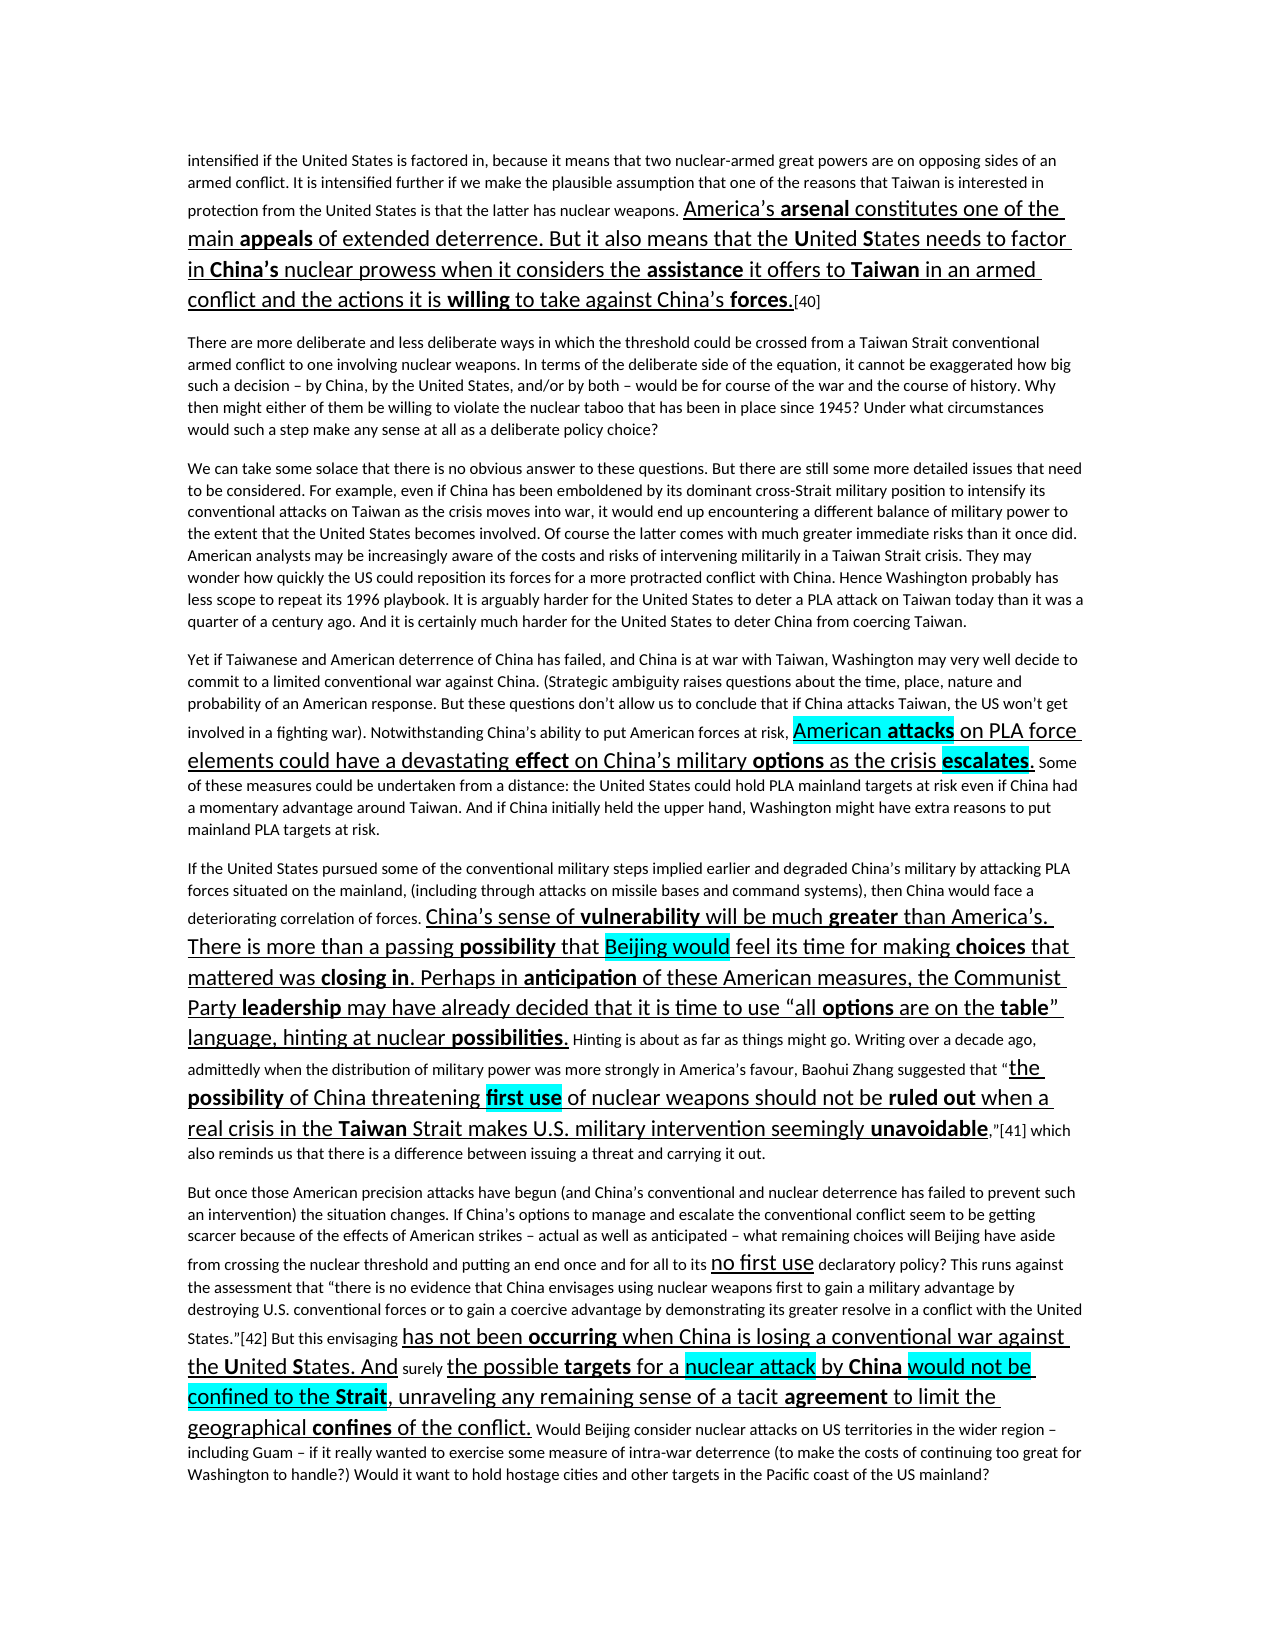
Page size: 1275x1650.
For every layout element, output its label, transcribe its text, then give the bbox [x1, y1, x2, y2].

text But once those American precision attacks have begun (and China’s conventional and nuclear deterrence has failed to prevent such an intervention) the situation changes. If China’s options to manage and escalate the conventional conflict seem to be getting scarcer because of the effects of American strikes – actual as well as anticipated – what remaining choices will Beijing have aside from crossing the nuclear threshold and putting an end once and for all to its no first use declaratory policy? This runs against the assessment that “there is no evidence that China envisages using nuclear weapons first to gain a military advantage by destroying U.S. conventional forces or to gain a coercive advantage by demonstrating its greater resolve in a conflict with the United States.”[42] But this envisaging has not been occurring when China is losing a conventional war against the United States. And surely the possible targets for a nuclear attack by China would not be confined to the Strait, unraveling any remaining sense of a tacit agreement to limit the geographical confines of the conflict. Would Beijing consider nuclear attacks on US territories in the wider region – including Guam – if it really wanted to exercise some measure of intra-war deterrence (to make the costs of continuing too great for Washington to handle?) Would it want to hold hostage cities and other targets in the Pacific coast of the US mainland? [187, 1182, 1087, 1484]
text If the United States pursued some of the conventional military steps implied earlier and degraded China’s military by attacking PLA forces situated on the mainland, (including through attacks on missile bases and command systems), then China would face a deteriorating correlation of forces. China’s sense of vulnerability will be much greater than America’s. There is more than a passing possibility that Beijing would feel its time for making choices that mattered was closing in. Perhaps in anticipation of these American measures, the Communist Party leadership may have already decided that it is time to use “all options are on the table” language, hinting at nuclear possibilities. Hinting is about as far as things might go. Writing over a decade ago, admittedly when the distribution of military power was more strongly in America’s favour, Baohui Zhang suggested that “the possibility of China threatening first use of nuclear weapons should not be ruled out when a real crisis in the Taiwan Strait makes U.S. military intervention seemingly unavoidable,”[41] which also reminds us that there is a difference between issuing a threat and carrying it out. [187, 858, 1087, 1164]
text Yet if Taiwanese and American deterrence of China has failed, and China is at war with Taiwan, Washington may very well decide to commit to a limited conventional war against China. (Strategic ambiguity raises questions about the time, place, nature and probability of an American response. But these questions don’t allow us to conclude that if China attacks Taiwan, the US won’t get involved in a fighting war). Notwithstanding China’s ability to put American forces at risk, American attacks on PLA force elements could have a devastating effect on China’s military options as the crisis escalates. Some of these measures could be undertaken from a distance: the United States could hold PLA mainland targets at risk even if China had a momentary advantage around Taiwan. And if China initially held the upper hand, Washington might have extra reasons to put mainland PLA targets at risk. [187, 649, 1087, 840]
text We can take some solace that there is no obvious answer to these questions. But there are still some more detailed issues that need to be considered. For example, even if China has been emboldened by its dominant cross-Strait military position to intensify its conventional attacks on Taiwan as the crisis moves into war, it would end up encountering a different balance of military power to the extent that the United States becomes involved. Of course the latter comes with much greater immediate risks than it once did. American analysts may be increasingly aware of the costs and risks of intervening militarily in a Taiwan Strait crisis. They may wonder how quickly the US could reposition its forces for a more protracted conflict with China. Hence Washington probably has less scope to repeat its 1996 playbook. It is arguably harder for the United States to deter a PLA attack on Taiwan today than it was a quarter of a century ago. And it is certainly much harder for the United States to deter China from coercing Taiwan. [187, 458, 1087, 631]
text There are more deliberate and less deliberate ways in which the threshold could be crossed from a Taiwan Strait conventional armed conflict to one involving nuclear weapons. In terms of the deliberate side of the equation, it cannot be exaggerated how big such a decision – by China, by the United States, and/or by both – would be for course of the war and the course of history. Why then might either of them be willing to violate the nuclear taboo that has been in place since 1945? Under what circumstances would such a step make any sense at all as a deliberate policy choice? [187, 332, 1087, 440]
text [187, 150, 1087, 313]
